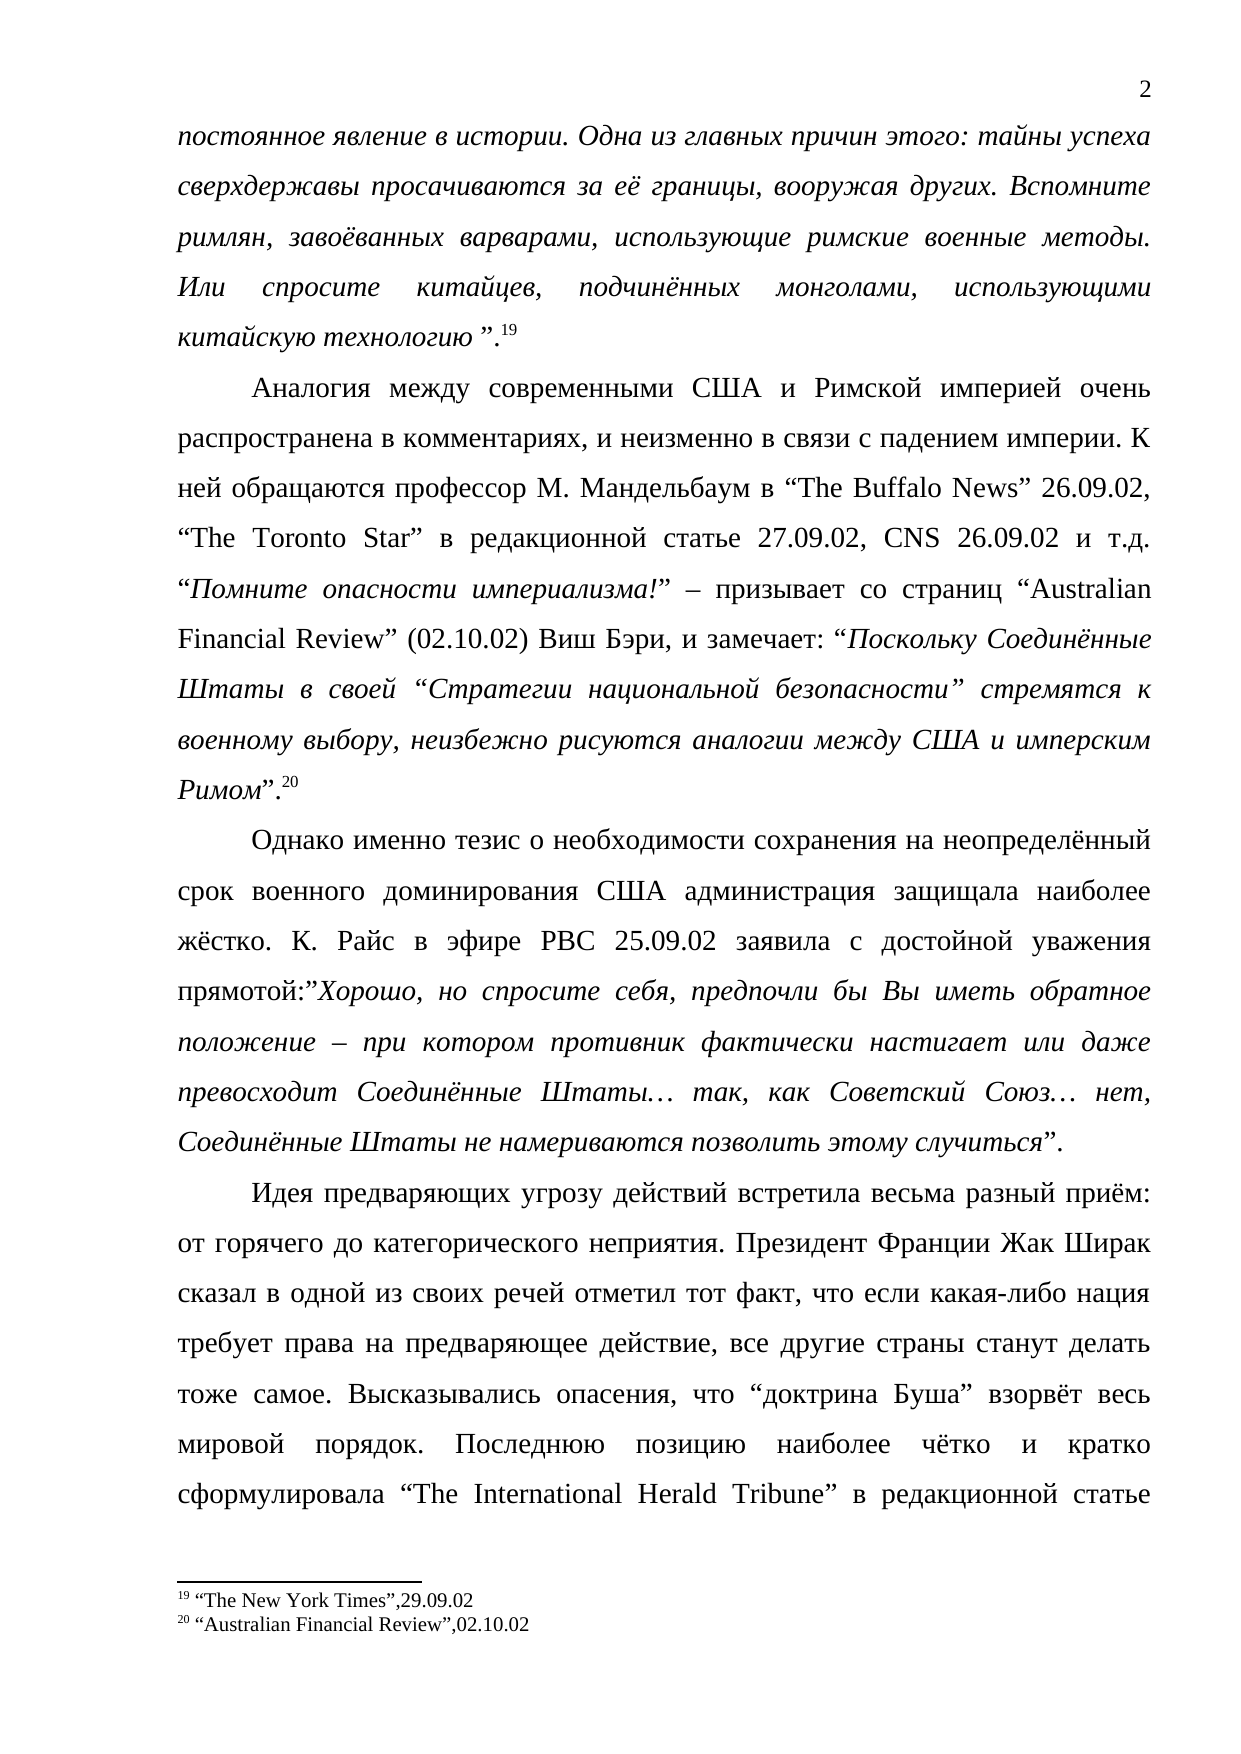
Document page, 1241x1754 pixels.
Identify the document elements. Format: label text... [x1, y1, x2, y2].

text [177, 1175, 1152, 1510]
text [177, 118, 1152, 353]
text Аналогия между современными США и Римской империей очень распространена в комментариях, и неизменно в связи с падением империи. К ней обращаются профессор М. Мандельбаум в “The Buffalo News” 26.09.02, “The Toronto Star” в редакционной статье 27.09.02, CNS 26.09.02 и т.д. “Помните опасности империализма!” – призывает со страниц “Australian Financial Review” (02.10.02) Виш Бэри, и замечает: “Поскольку Соединённые Штаты в своей “Стратегии национальной безопасности” стремятся к военному выбору, неизбежно рисуются аналогии между США и имперским Римом”. [177, 370, 1152, 806]
text Однако именно тезис о необходимости сохранения на неопределённый срок военного доминирования США администрация защищала наиболее жёстко. К. Райс в эфире PBC 25.09.02 заявила с достойной уважения прямотой:”Хорошо, но спросите себя, предпочли бы Вы иметь обратное положение – при котором противник фактически настигает или даже превосходит Соединённые Штаты… так, как Советский Союз… нет, Соединённые Штаты не намериваются позволить этому случиться”. [177, 822, 1152, 1158]
